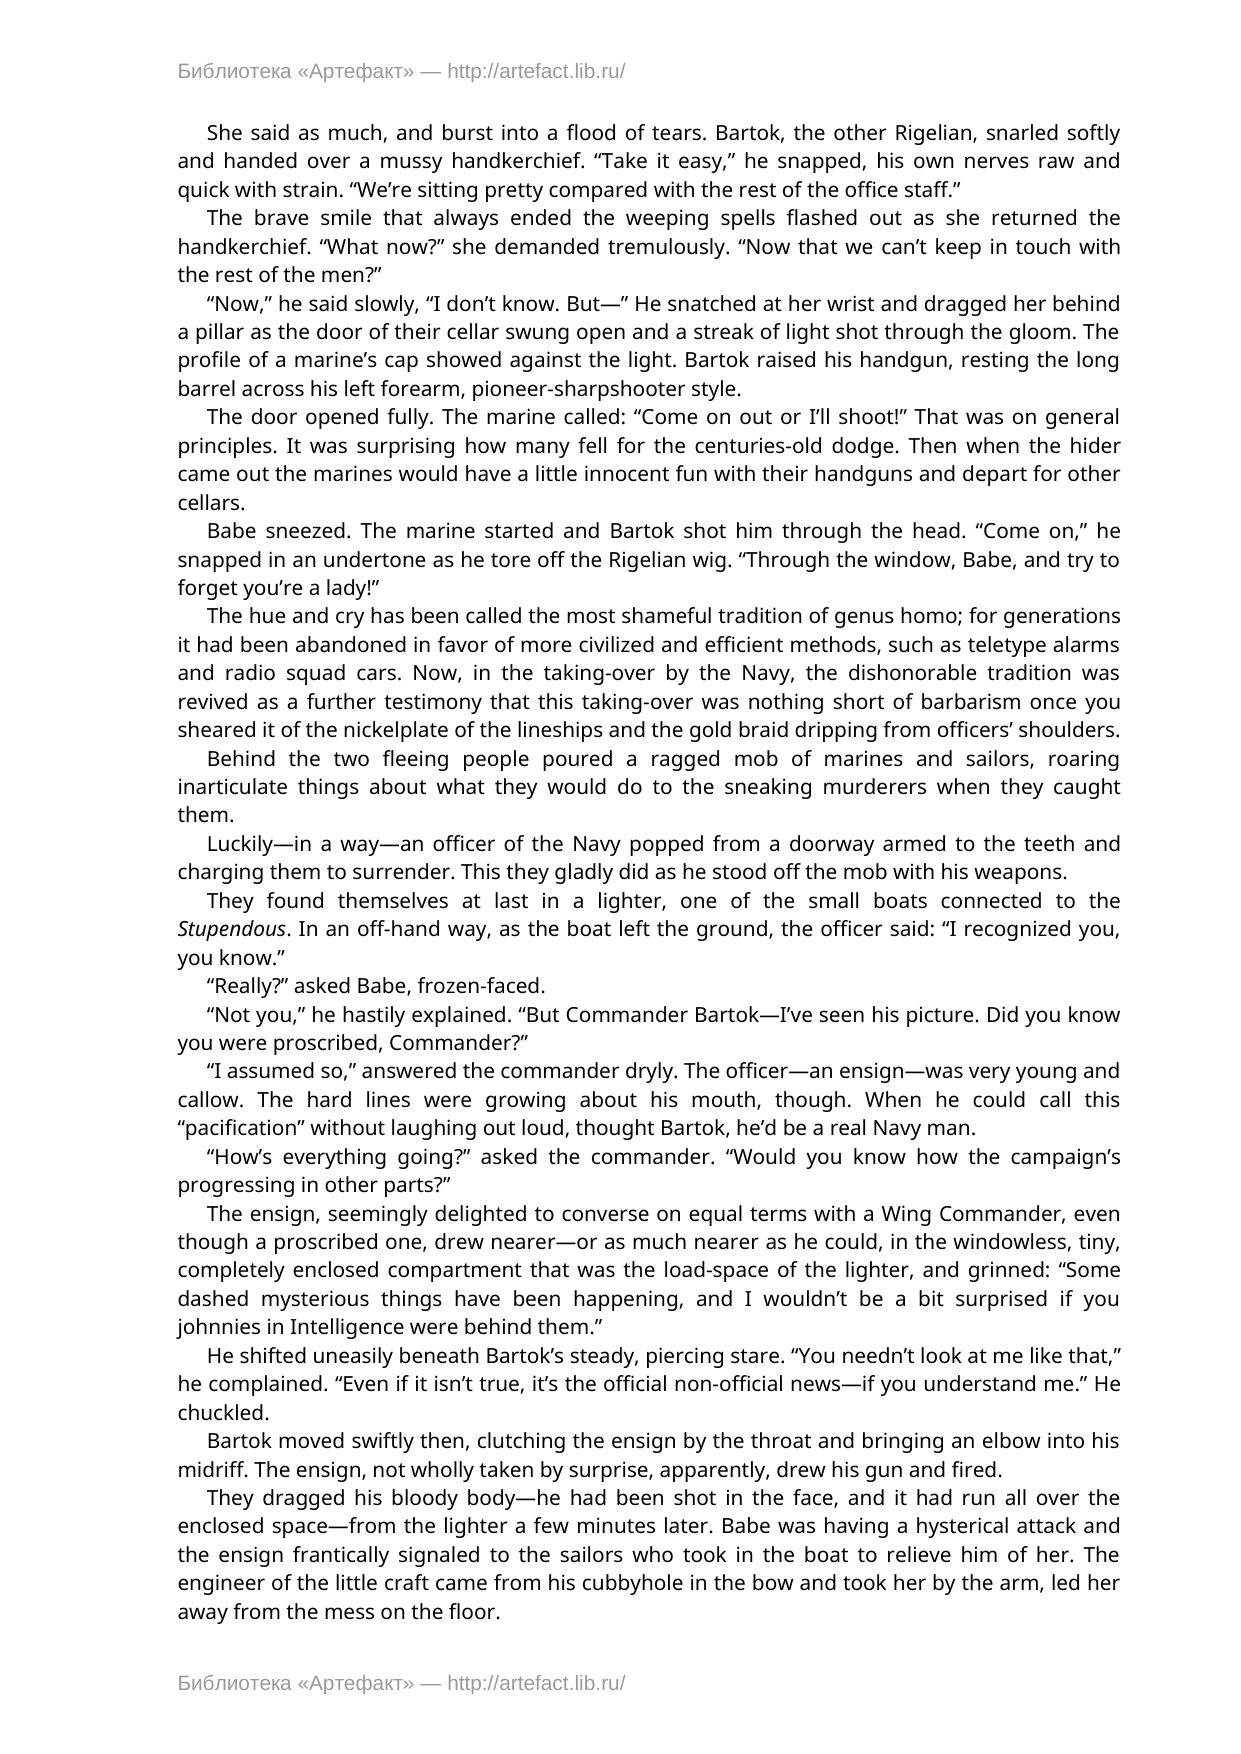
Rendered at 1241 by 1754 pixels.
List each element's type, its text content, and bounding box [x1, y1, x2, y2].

text The ensign, seemingly delighted to converse on equal terms with a Wing Commander, even though a proscribed one, drew nearer—or as much nearer as he could, in the windowless, tiny, completely enclosed compartment that was the load-space of the lighter, and grinned: “Some dashed mysterious things have been happening, and I wouldn’t be a bit surprised if you johnnies in Intelligence were behind them.” [177, 1199, 1122, 1341]
text She said as much, and burst into a flood of tears. Bartok, the other Rigelian, snarled softly and handed over a mussy handkerchief. “Take it easy,” he snapped, his own nerves raw and quick with strain. “We’re sitting pretty compared with the rest of the office staff.” [177, 118, 1122, 203]
text Behind the two fleeing people poured a ragged mob of marines and sailors, roaring inarticulate things about what they would do to the sneaking murderers when they caught them. [177, 744, 1122, 829]
text The door opened fully. The marine called: “Come on out or I’ll shoot!” That was on general principles. It was surprising how many fell for the centuries-old dodge. Then when the hider came out the marines would have a little innocent fun with their handguns and depart for other cellars. [177, 402, 1122, 516]
text The brave smile that always ended the weeping spells flashed out as she returned the handkerchief. “What now?” she demanded tremulously. “Now that we can’t keep in touch with the rest of the men?” [177, 203, 1122, 289]
text He shifted uneasily beneath Bartok’s steady, piercing stare. “You needn’t look at me like that,” he complained. “Even if it isn’t true, it’s the official non-official news—if you understand me.” He chuckled. [177, 1341, 1122, 1426]
text Bartok moved swiftly then, clutching the ensign by the throat and bringing an elbow into his midriff. The ensign, not wholly taken by surprise, apparently, drew his gun and fired. [177, 1426, 1122, 1483]
text Babe sneezed. The marine started and Bartok shot him through the head. “Come on,” he snapped in an undertone as he tore off the Rigelian wig. “Through the window, Babe, and try to forget you’re a lady!” [177, 516, 1122, 602]
text “Not you,” he hastily explained. “But Commander Bartok—I’ve seen his picture. Did you know you were proscribed, Commander?” [177, 1000, 1122, 1057]
text “I assumed so,” answered the commander dryly. The officer—an ensign—was very young and callow. The hard lines were growing about his mouth, though. When he could call this “pacification” without laughing out loud, thought Bartok, he’d be a real Navy man. [177, 1057, 1122, 1142]
text They dragged his bloody body—he had been shot in the face, and it had run all over the enclosed space—from the lighter a few minutes later. Babe was having a hysterical attack and the ensign frantically signaled to the sailors who took in the boat to relieve him of her. The engineer of the little craft came from his cubbyhole in the bow and took her by the arm, led her away from the mess on the floor. [177, 1483, 1122, 1625]
text “How’s everything going?” asked the commander. “Would you know how the campaign’s progressing in other parts?” [177, 1142, 1122, 1199]
text “Now,” he said slowly, “I don’t know. But—” He snatched at her wrist and dragged her behind a pillar as the door of their cellar swung open and a streak of light shot through the gloom. The profile of a marine’s cap showed against the light. Bartok raised his handgun, resting the long barrel across his left forearm, pioneer-sharpshooter style. [177, 289, 1122, 402]
text They found themselves at last in a lighter, one of the small boats connected to the Stupendous. In an off-hand way, as the boat left the ground, the officer said: “I recognized you, you know.” [177, 886, 1122, 971]
text The hue and cry has been called the most shameful tradition of genus homo; for generations it had been abandoned in favor of more civilized and efficient methods, such as teletype alarms and radio squad cars. Now, in the taking-over by the Navy, the dishonorable tradition was revived as a further testimony that this taking-over was nothing short of barbarism once you sheared it of the nickelplate of the lineships and the gold braid dripping from officers’ shoulders. [177, 602, 1122, 744]
text “Really?” asked Babe, frozen-faced. [177, 971, 1122, 1000]
text Luckily—in a way—an officer of the Navy popped from a doorway armed to the teeth and charging them to surrender. This they gladly did as he stood off the mob with his weapons. [177, 829, 1122, 886]
